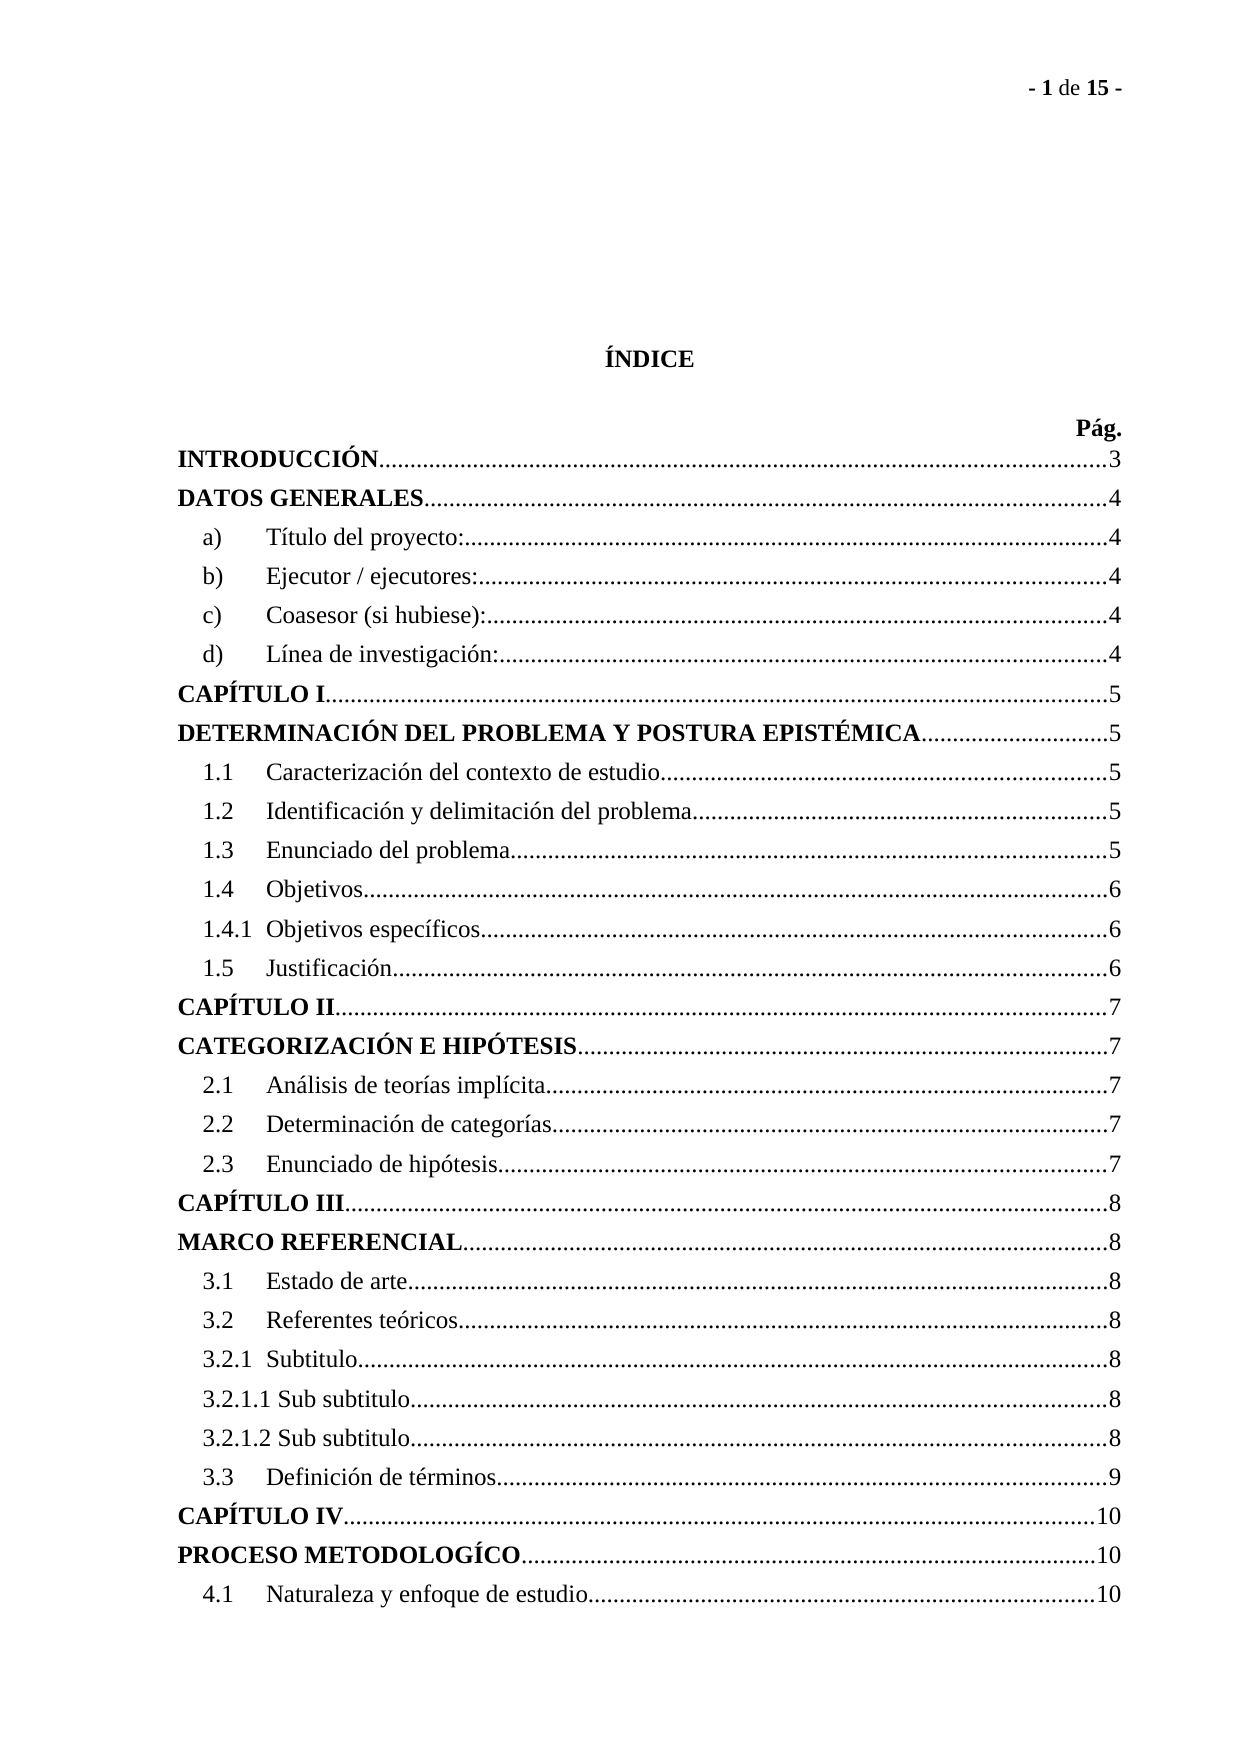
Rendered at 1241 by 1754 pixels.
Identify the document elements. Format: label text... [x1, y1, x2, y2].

text ÍNDICE [177, 344, 1122, 373]
